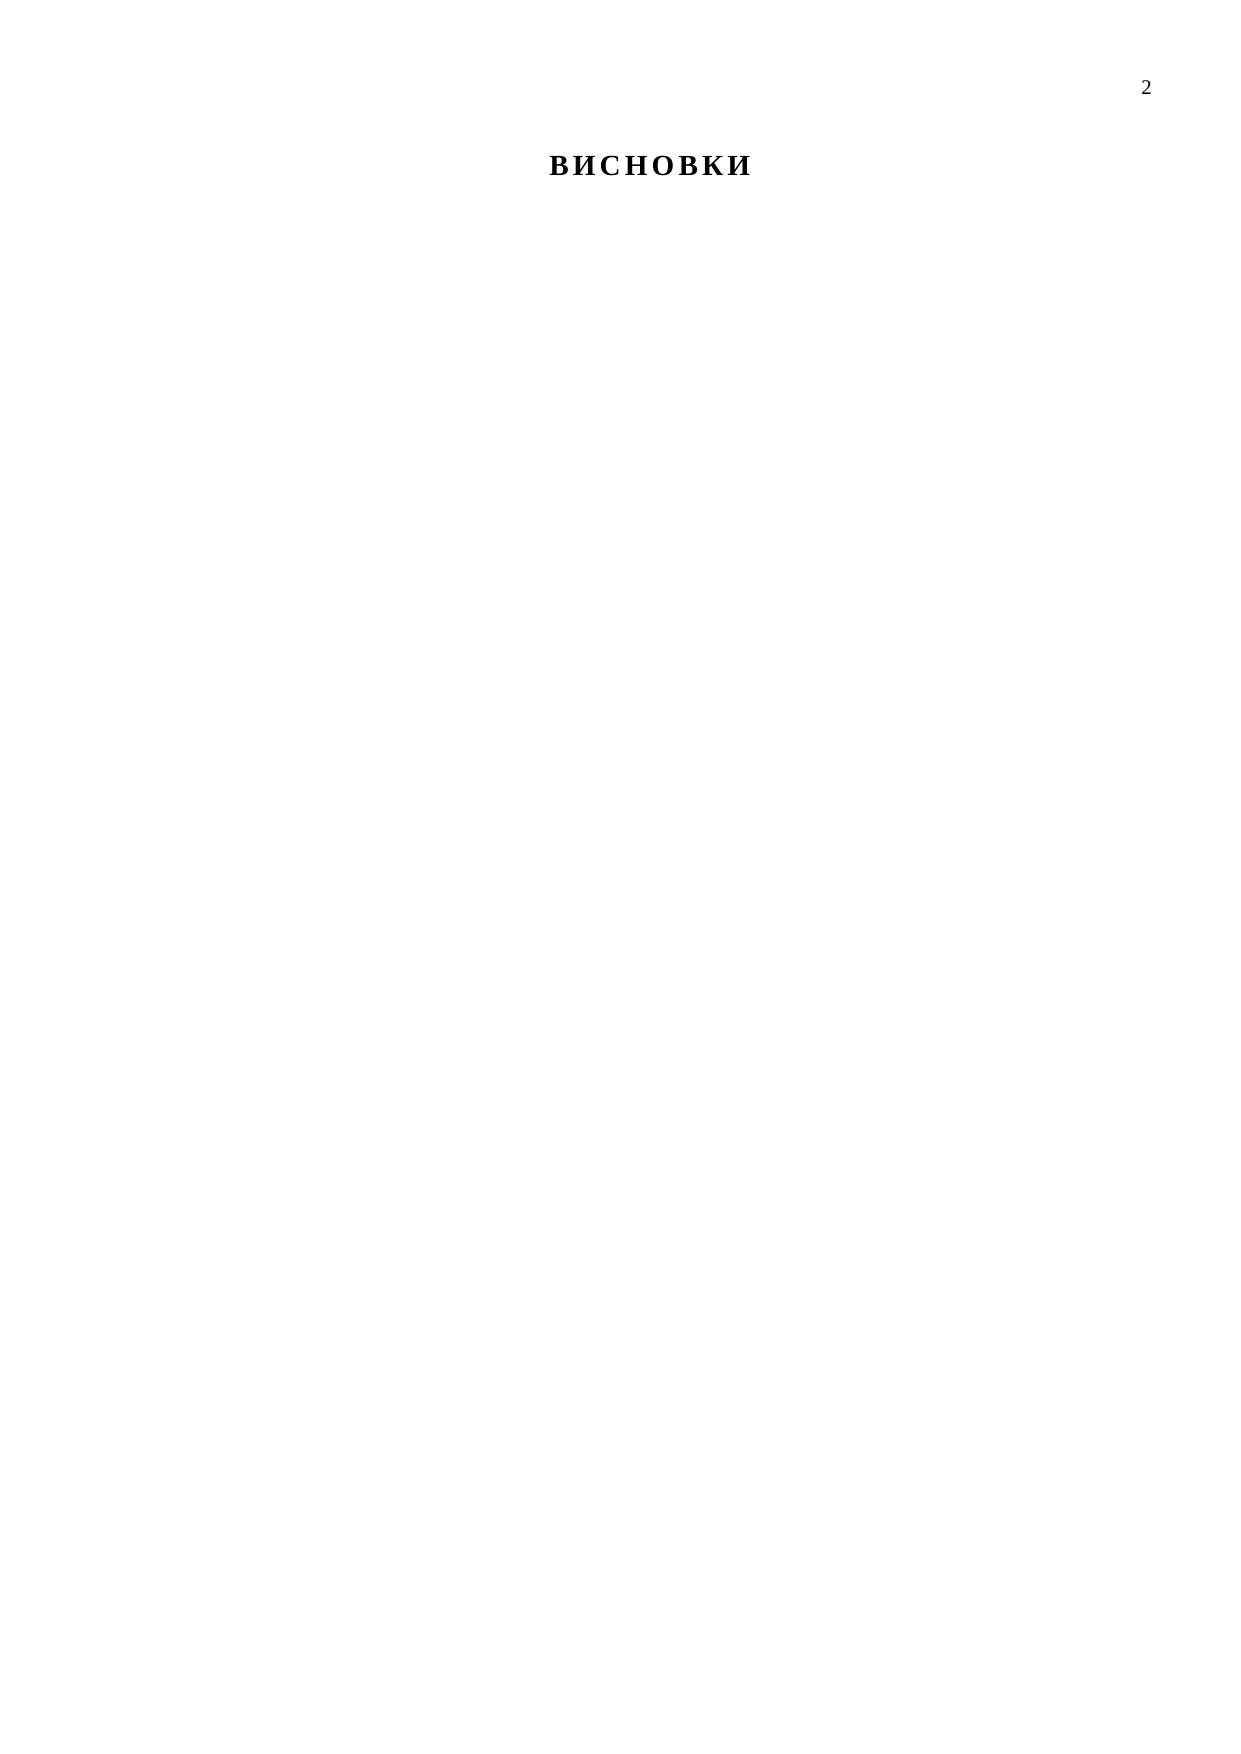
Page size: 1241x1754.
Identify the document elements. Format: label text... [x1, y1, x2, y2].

subtitle ВИСНОВКИ [148, 148, 1152, 181]
